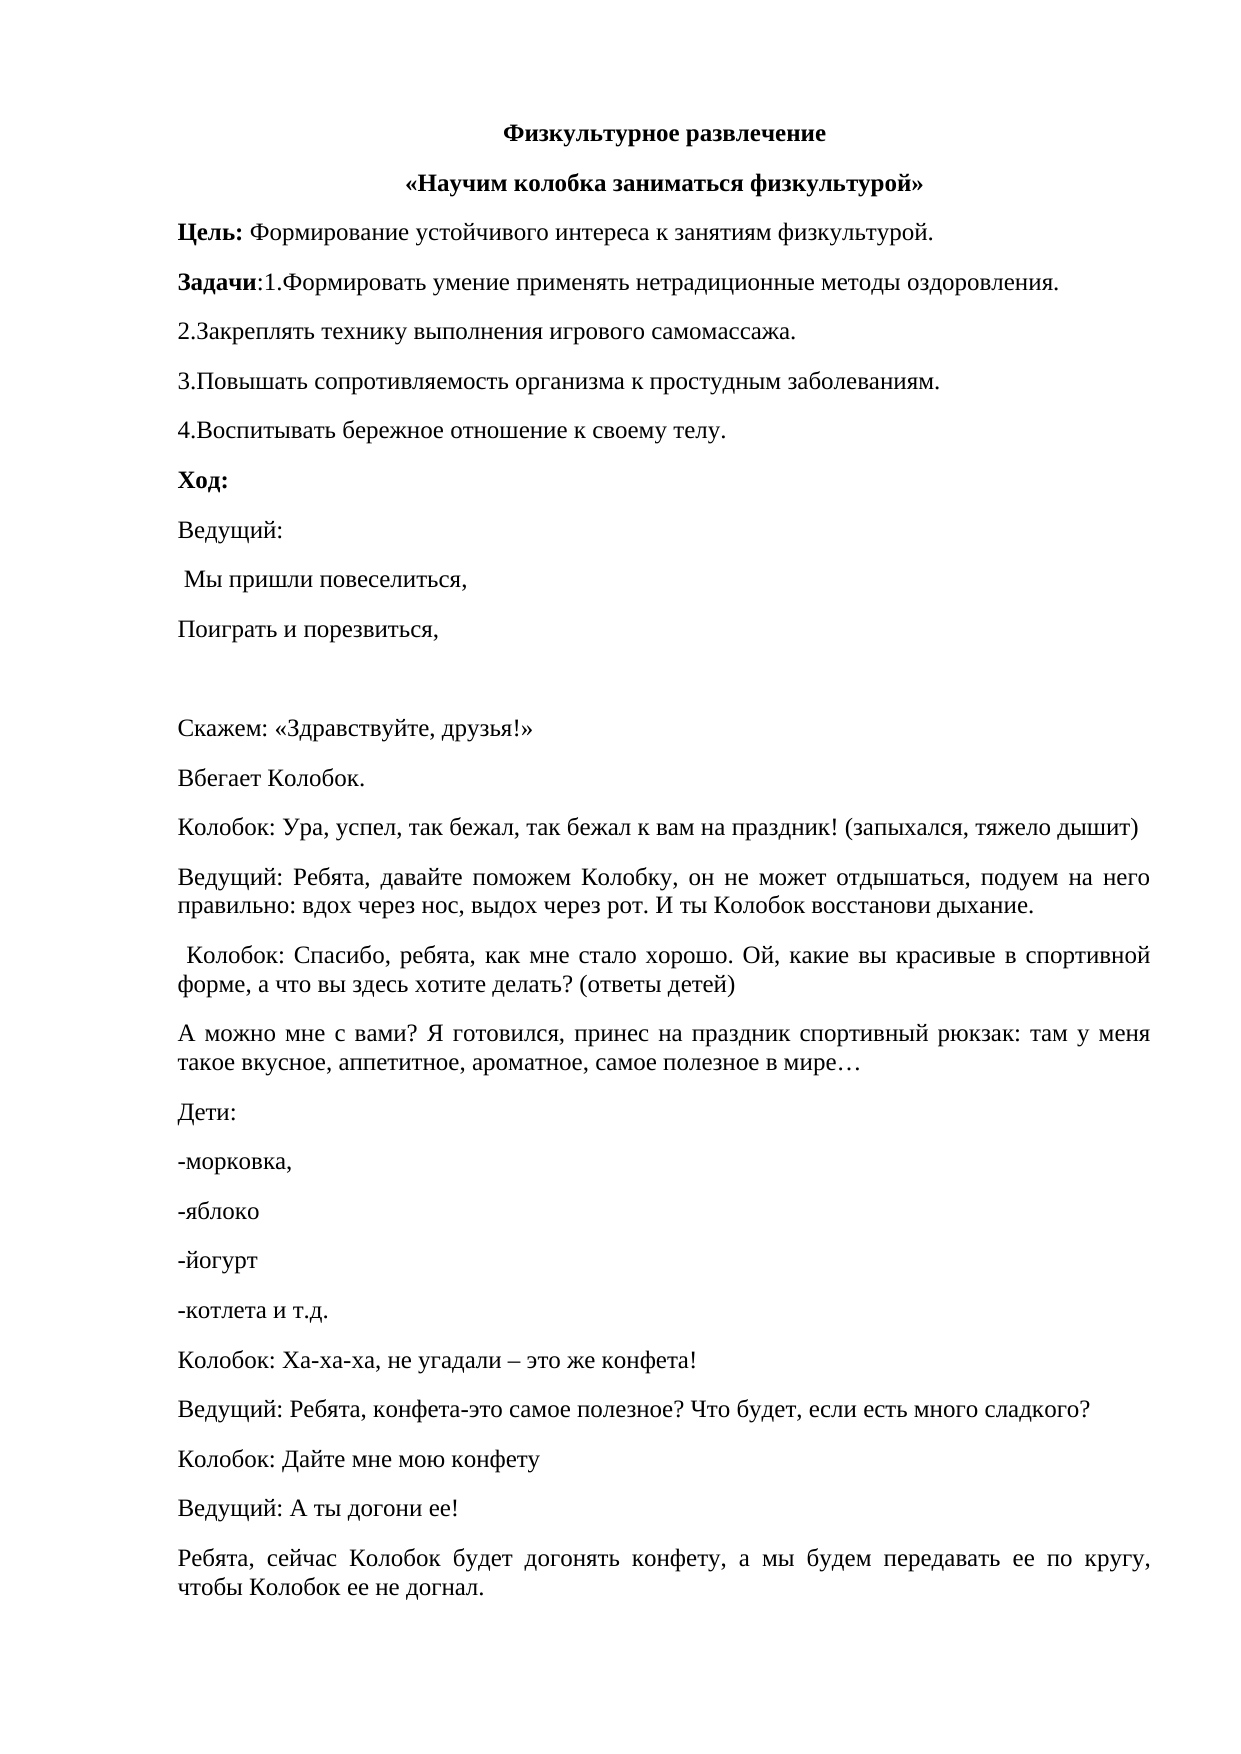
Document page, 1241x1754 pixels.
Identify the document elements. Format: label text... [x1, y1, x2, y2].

text -морковка, [177, 1146, 1152, 1175]
text -котлета и т.д. [177, 1295, 1152, 1324]
text «Научим колобка заниматься физкультурой» [177, 168, 1152, 196]
text Физкультурное развлечение [177, 118, 1152, 147]
text Колобок: Ха-ха-ха, не угадали – это же конфета! [177, 1345, 1152, 1373]
text Ребята, сейчас Колобок будет догонять конфету, а мы будем передавать ее по кругу, чтобы Колобок ее не догнал. [177, 1543, 1152, 1601]
text Ход: [177, 465, 1152, 494]
text Мы пришли повеселиться, [177, 564, 1152, 593]
text Ведущий: Ребята, давайте поможем Колобку, он не может отдышаться, подуем на него правильно: вдох через нос, выдох через рот. И ты Колобок восстанови дыхание. [177, 862, 1152, 919]
text Цель: Формирование устойчивого интереса к занятиям физкультурой. [177, 217, 1152, 246]
text -йогурт [177, 1246, 1152, 1274]
text Поиграть и порезвиться, [177, 614, 1152, 643]
text Колобок: Спасибо, ребята, как мне стало хорошо. Ой, какие вы красивые в спортивной форме, а что вы здесь хотите делать? (ответы детей) [177, 940, 1152, 998]
text Ведущий: А ты догони ее! [177, 1493, 1152, 1522]
text Вбегает Колобок. [177, 763, 1152, 791]
text Ведущий: Ребята, конфета-это самое полезное? Что будет, если есть много сладкого? [177, 1394, 1152, 1423]
text Скажем: «Здравствуйте, друзья!» [177, 713, 1152, 742]
text 4.Воспитывать бережное отношение к своему телу. [177, 416, 1152, 444]
text Задачи:1.Формировать умение применять нетрадиционные методы оздоровления. [177, 267, 1152, 296]
text 2.Закреплять технику выполнения игрового самомассажа. [177, 316, 1152, 345]
text Дети: [177, 1097, 1152, 1126]
text А можно мне с вами? Я готовился, принес на праздник спортивный рюкзак: там у меня такое вкусное, аппетитное, ароматное, самое полезное в мире… [177, 1018, 1152, 1076]
text Колобок: Дайте мне мою конфету [177, 1444, 1152, 1473]
text -яблоко [177, 1196, 1152, 1225]
text Ведущий: [177, 515, 1152, 543]
text Колобок: Ура, успел, так бежал, так бежал к вам на праздник! (запыхался, тяжело дышит) [177, 812, 1152, 841]
text 3.Повышать сопротивляемость организма к простудным заболеваниям. [177, 366, 1152, 395]
